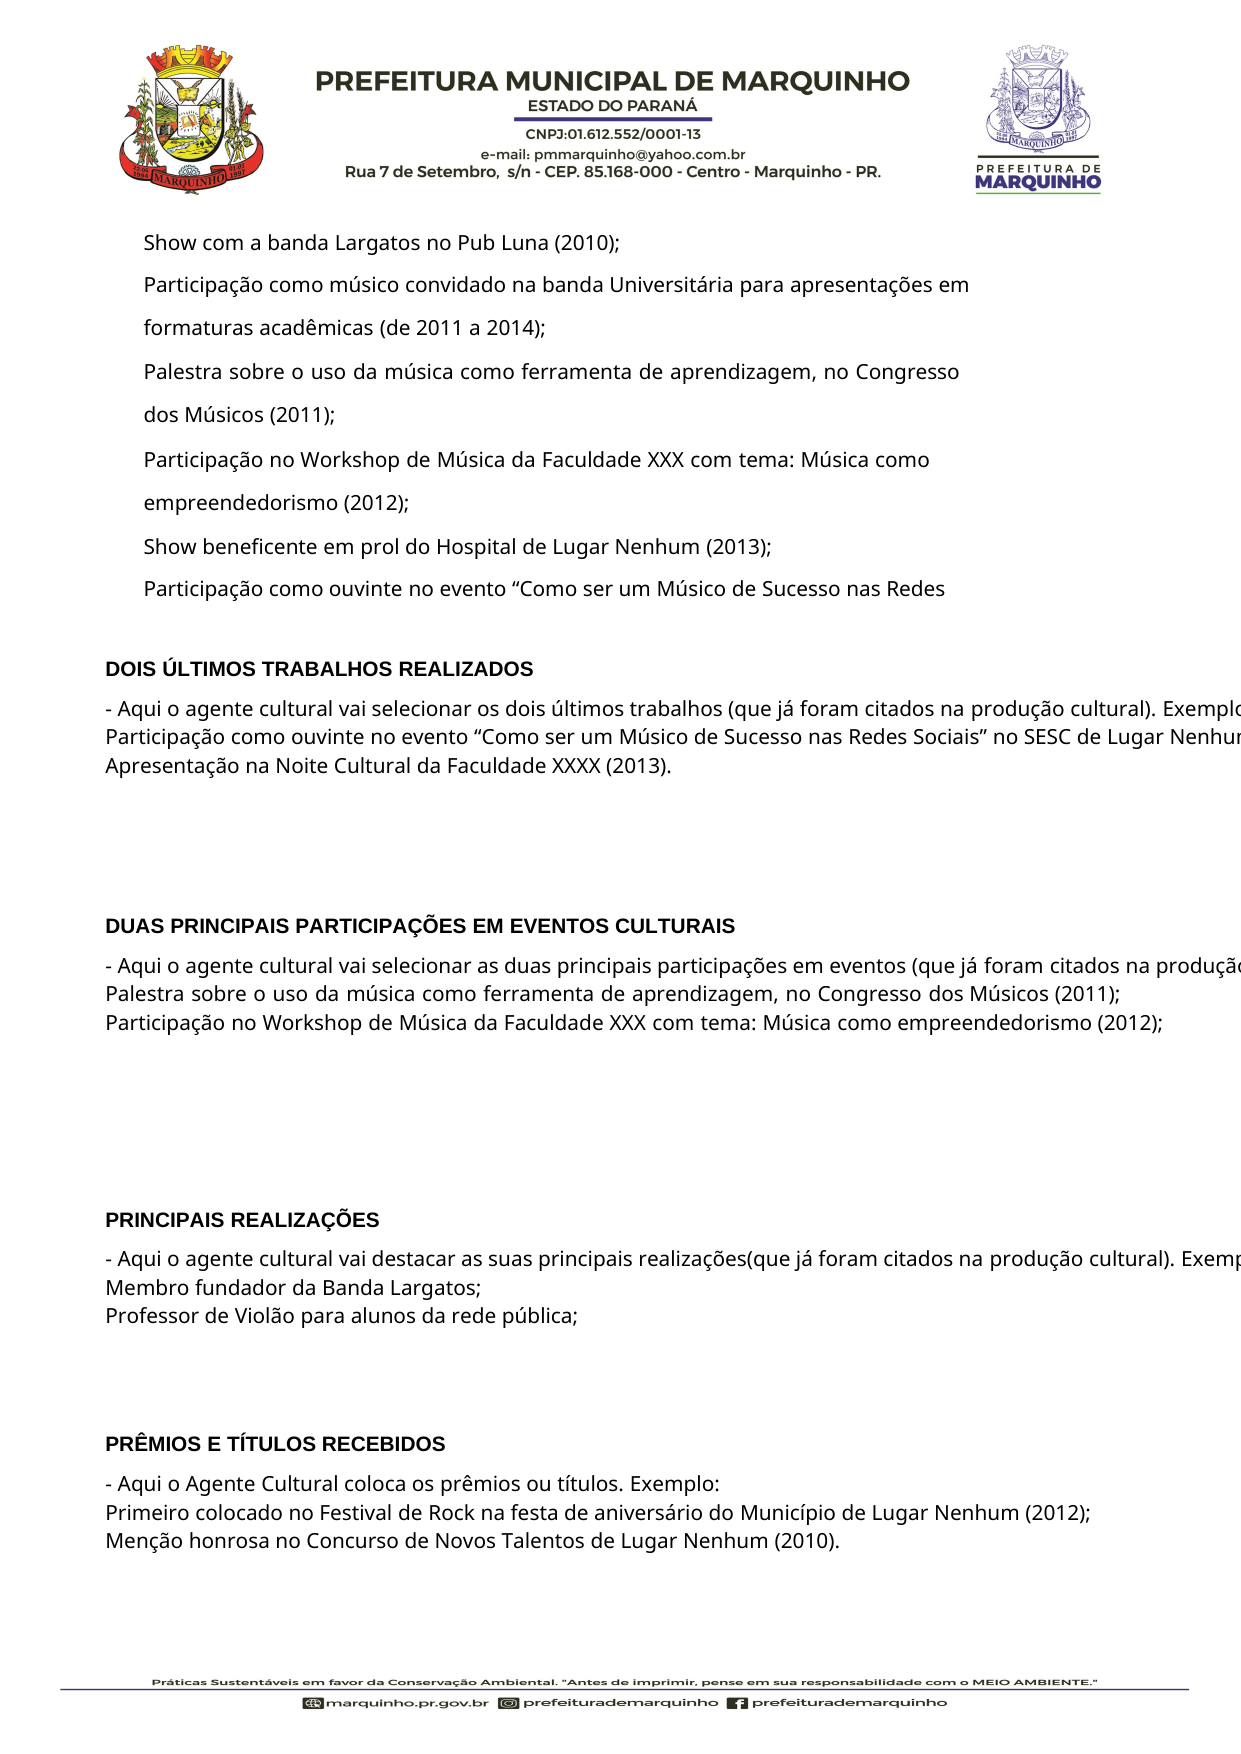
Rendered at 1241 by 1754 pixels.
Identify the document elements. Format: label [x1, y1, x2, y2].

picture [116, 44, 1103, 198]
picture [60, 1678, 1190, 1711]
